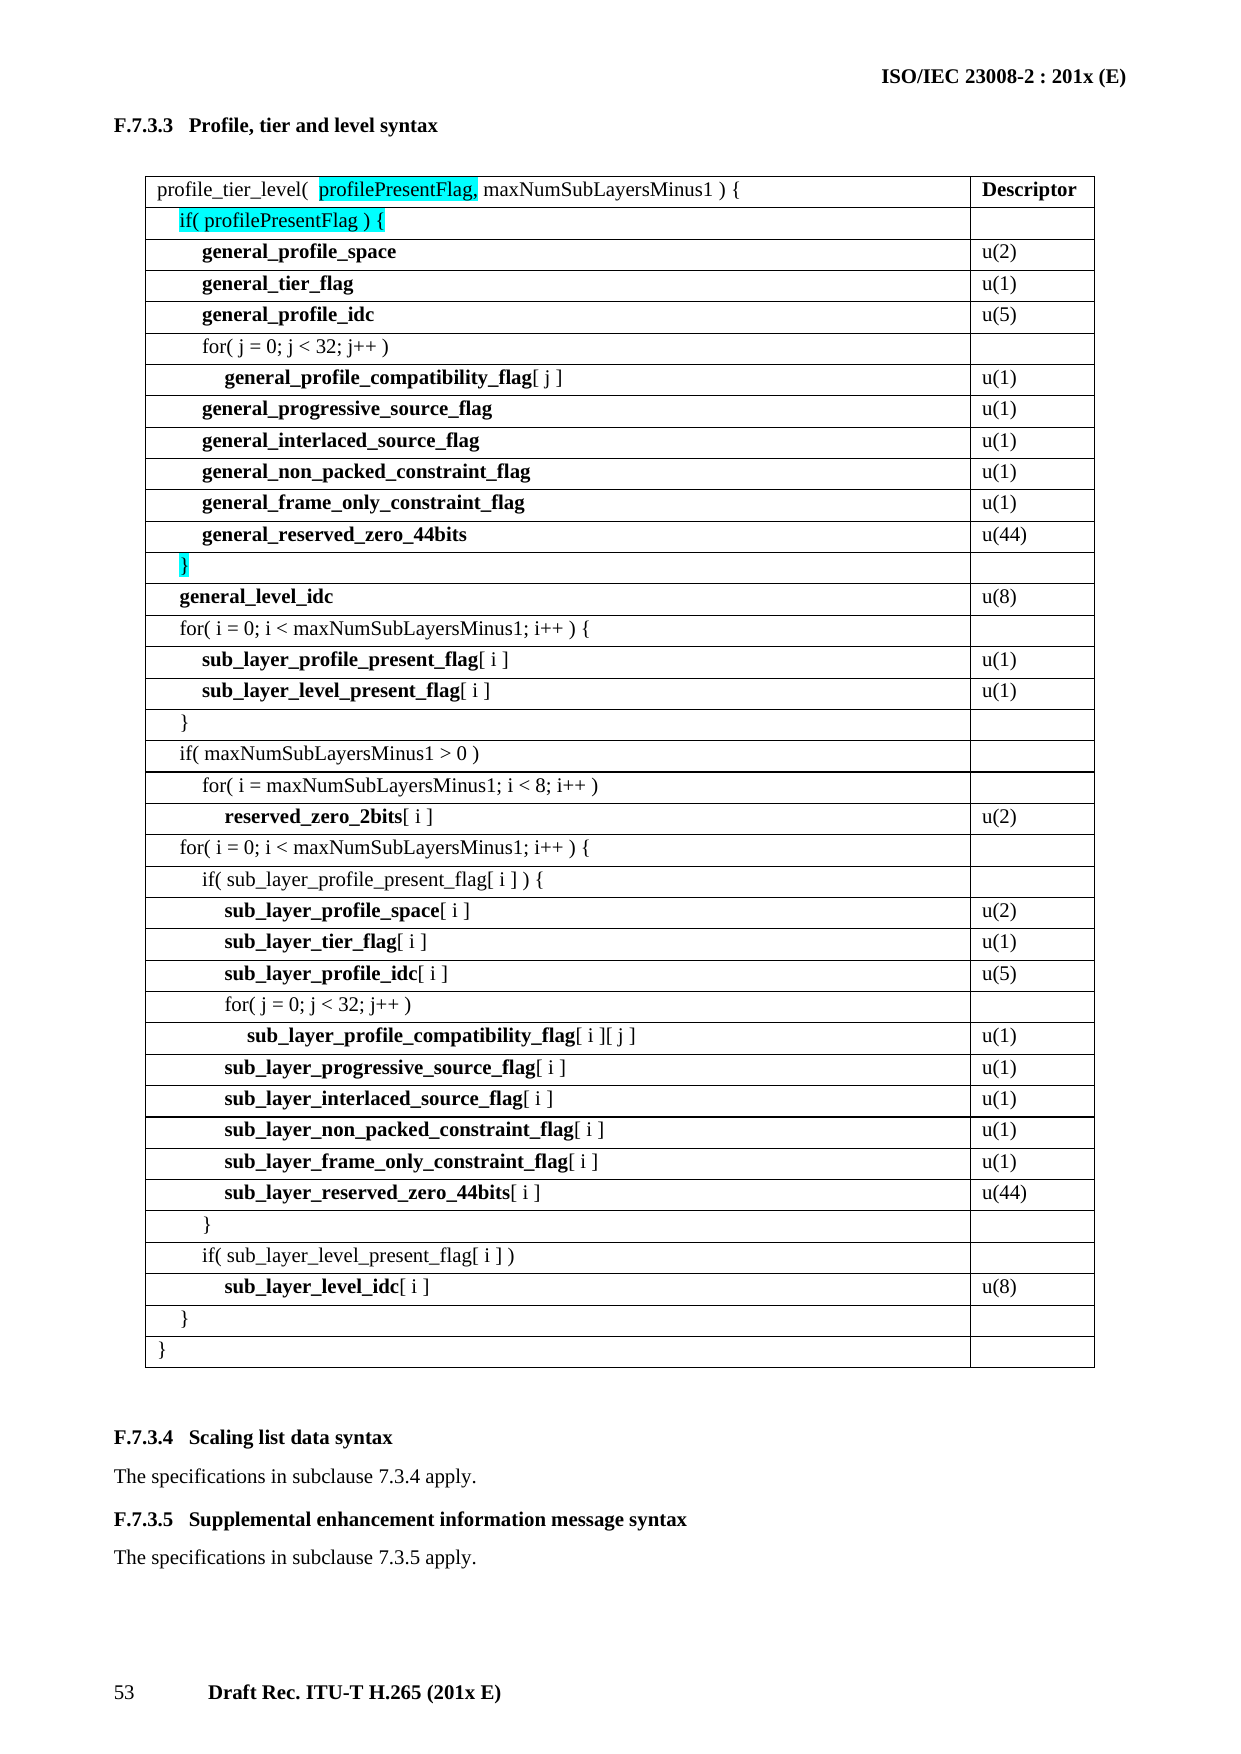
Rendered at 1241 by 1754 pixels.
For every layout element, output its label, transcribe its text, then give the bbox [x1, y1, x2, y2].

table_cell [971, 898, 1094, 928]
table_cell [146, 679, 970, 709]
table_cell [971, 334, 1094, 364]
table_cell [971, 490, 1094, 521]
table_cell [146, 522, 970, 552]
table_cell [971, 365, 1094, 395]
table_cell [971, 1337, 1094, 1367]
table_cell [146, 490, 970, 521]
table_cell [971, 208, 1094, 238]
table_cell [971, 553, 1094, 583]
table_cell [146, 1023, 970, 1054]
text The specifications in subclause 7.3.4 apply. [113, 1463, 1127, 1488]
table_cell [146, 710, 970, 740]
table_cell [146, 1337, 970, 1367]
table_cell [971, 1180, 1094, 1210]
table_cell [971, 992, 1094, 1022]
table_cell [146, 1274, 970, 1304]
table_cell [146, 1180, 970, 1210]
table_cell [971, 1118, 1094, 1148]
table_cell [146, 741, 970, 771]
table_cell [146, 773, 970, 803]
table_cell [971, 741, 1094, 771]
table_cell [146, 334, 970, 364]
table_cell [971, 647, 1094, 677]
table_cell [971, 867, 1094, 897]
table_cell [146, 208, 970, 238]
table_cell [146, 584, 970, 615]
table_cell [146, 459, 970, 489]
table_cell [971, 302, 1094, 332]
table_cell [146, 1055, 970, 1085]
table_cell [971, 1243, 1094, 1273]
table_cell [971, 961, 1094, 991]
list Supplemental enhancement information message syntax [113, 1506, 1127, 1531]
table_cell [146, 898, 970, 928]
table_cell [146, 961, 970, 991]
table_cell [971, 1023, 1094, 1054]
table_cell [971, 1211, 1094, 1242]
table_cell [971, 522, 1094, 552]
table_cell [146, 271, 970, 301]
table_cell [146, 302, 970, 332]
list Scaling list data syntax [113, 1425, 1127, 1449]
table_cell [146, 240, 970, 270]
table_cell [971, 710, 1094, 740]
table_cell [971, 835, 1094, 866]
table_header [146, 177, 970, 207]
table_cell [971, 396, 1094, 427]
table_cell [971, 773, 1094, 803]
text The specifications in subclause 7.3.5 apply. [113, 1545, 1127, 1569]
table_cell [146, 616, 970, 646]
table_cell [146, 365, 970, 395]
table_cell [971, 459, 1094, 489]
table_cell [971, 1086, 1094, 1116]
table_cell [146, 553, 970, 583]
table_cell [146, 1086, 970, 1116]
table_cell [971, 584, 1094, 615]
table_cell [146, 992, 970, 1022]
list Profile, tier and level syntax [113, 113, 1127, 137]
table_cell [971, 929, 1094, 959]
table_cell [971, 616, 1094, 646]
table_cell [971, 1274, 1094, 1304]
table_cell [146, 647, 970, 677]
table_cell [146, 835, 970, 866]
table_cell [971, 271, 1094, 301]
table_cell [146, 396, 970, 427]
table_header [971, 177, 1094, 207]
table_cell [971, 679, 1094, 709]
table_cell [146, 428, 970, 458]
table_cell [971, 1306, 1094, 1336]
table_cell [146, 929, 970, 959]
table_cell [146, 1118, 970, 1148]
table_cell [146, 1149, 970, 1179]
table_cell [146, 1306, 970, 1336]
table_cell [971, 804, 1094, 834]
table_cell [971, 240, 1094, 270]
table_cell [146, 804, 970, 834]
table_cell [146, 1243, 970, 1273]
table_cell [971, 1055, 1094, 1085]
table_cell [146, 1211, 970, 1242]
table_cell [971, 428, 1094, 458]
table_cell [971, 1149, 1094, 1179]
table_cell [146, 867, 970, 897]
